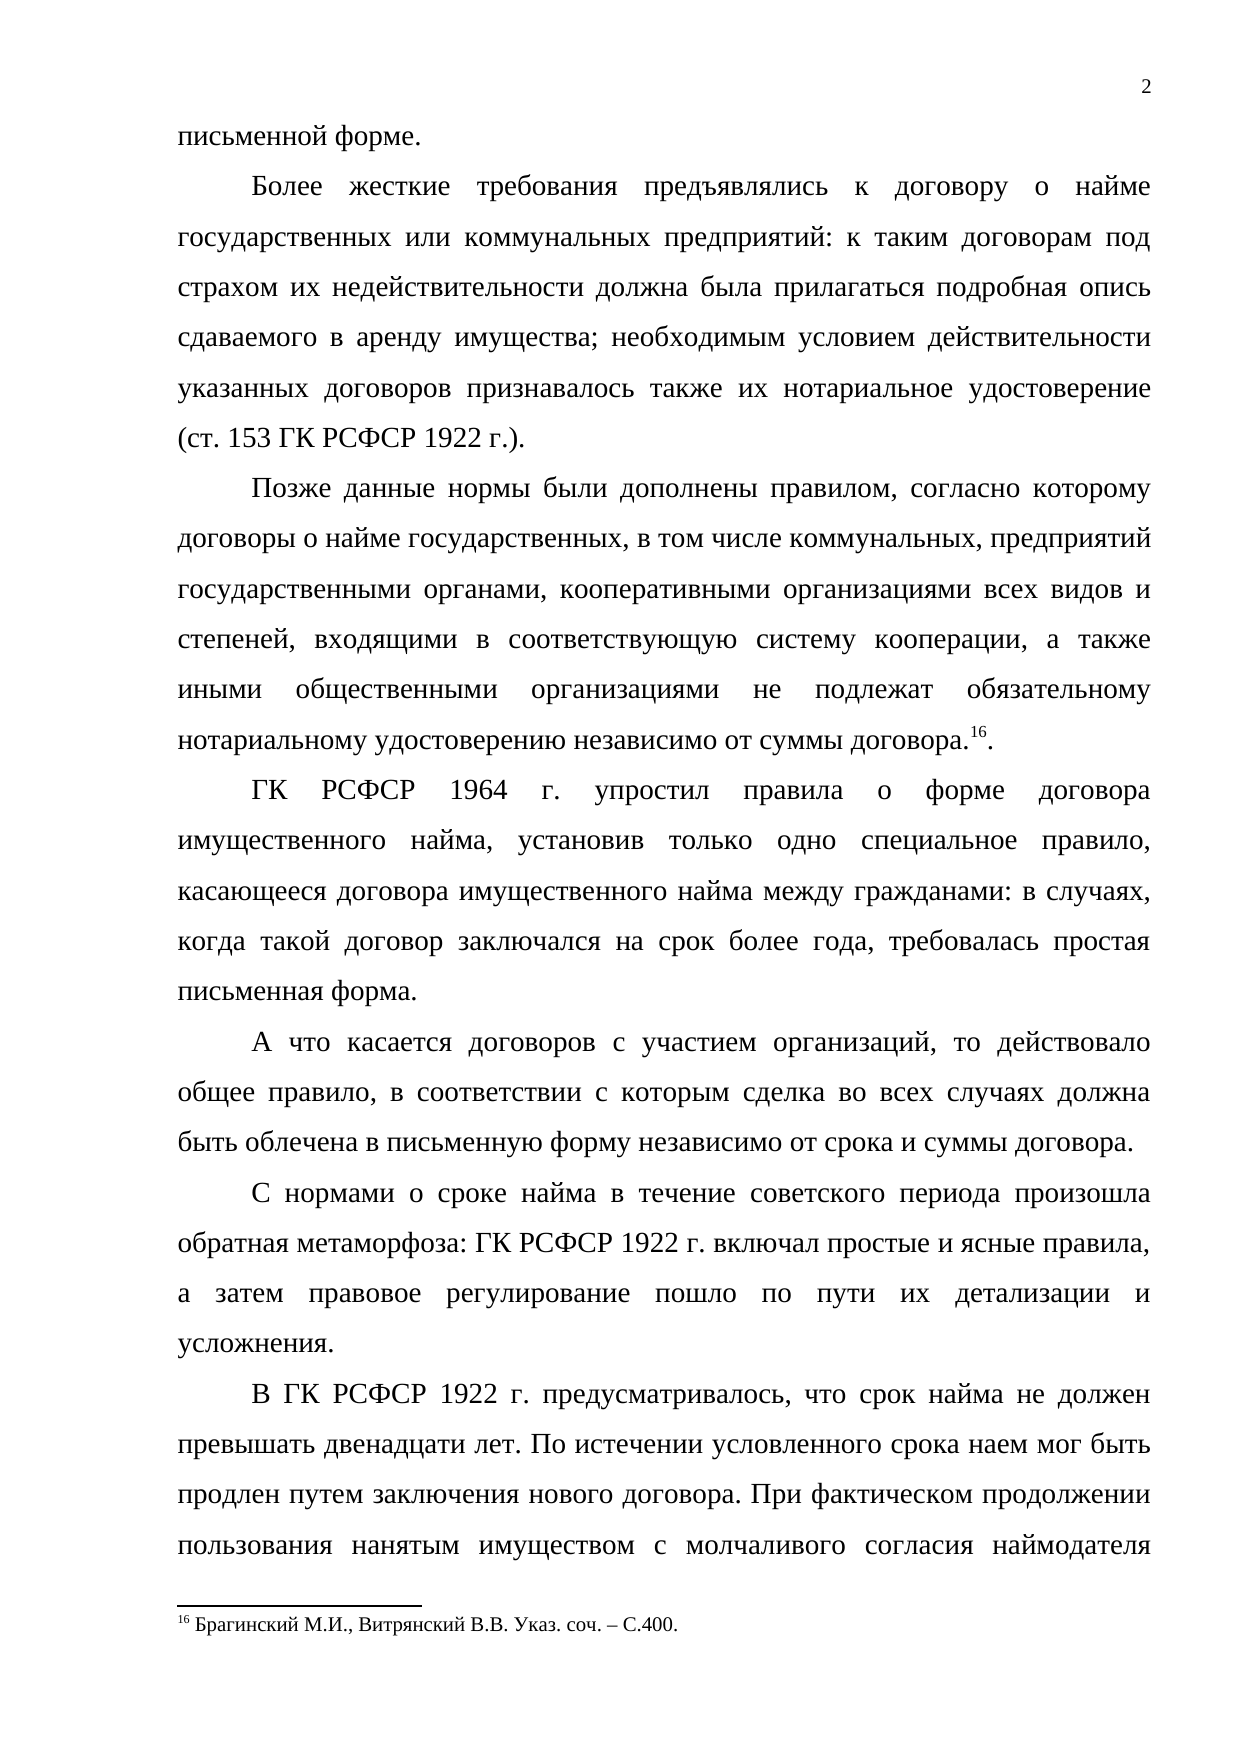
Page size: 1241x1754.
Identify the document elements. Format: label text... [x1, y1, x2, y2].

text Позже данные нормы были дополнены правилом, согласно которому договоры о найме государственных, в том числе коммунальных, предприятий государственными органами, кооперативными организациями всех видов и степеней, входящими в соответствующую систему кооперации, а также иными общественными организациями не подлежат обязательному нотариальному удостоверению независимо от суммы договора.. [177, 470, 1152, 755]
text Более жесткие требования предъявлялись к договору о найме государственных или коммунальных предприятий: к таким договорам под страхом их недействительности должна была прилагаться подробная опись сдаваемого в аренду имущества; необходимым условием действительности указанных договоров признавалось также их нотариальное удостоверение (ст. 153 ГК РСФСР 1922 г.). [177, 168, 1152, 453]
text ГК РСФСР 1964 г. упростил правила о форме договора имущественного найма, установив только одно специальное правило, касающееся договора имущественного найма между гражданами: в случаях, когда такой договор заключался на срок более года, требовалась простая письменная форма. [177, 772, 1152, 1007]
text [177, 1376, 1152, 1560]
text С нормами о сроке найма в течение советского периода произошла обратная метаморфоза: ГК РСФСР 1922 г. включал простые и ясные правила, а затем правовое регулирование пошло по пути их детализации и усложнения. [177, 1175, 1152, 1359]
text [177, 118, 1152, 152]
text А что касается договоров с участием организаций, то действовало общее правило, в соответствии с которым сделка во всех случаях должна быть облечена в письменную форму независимо от срока и суммы договора. [177, 1024, 1152, 1158]
